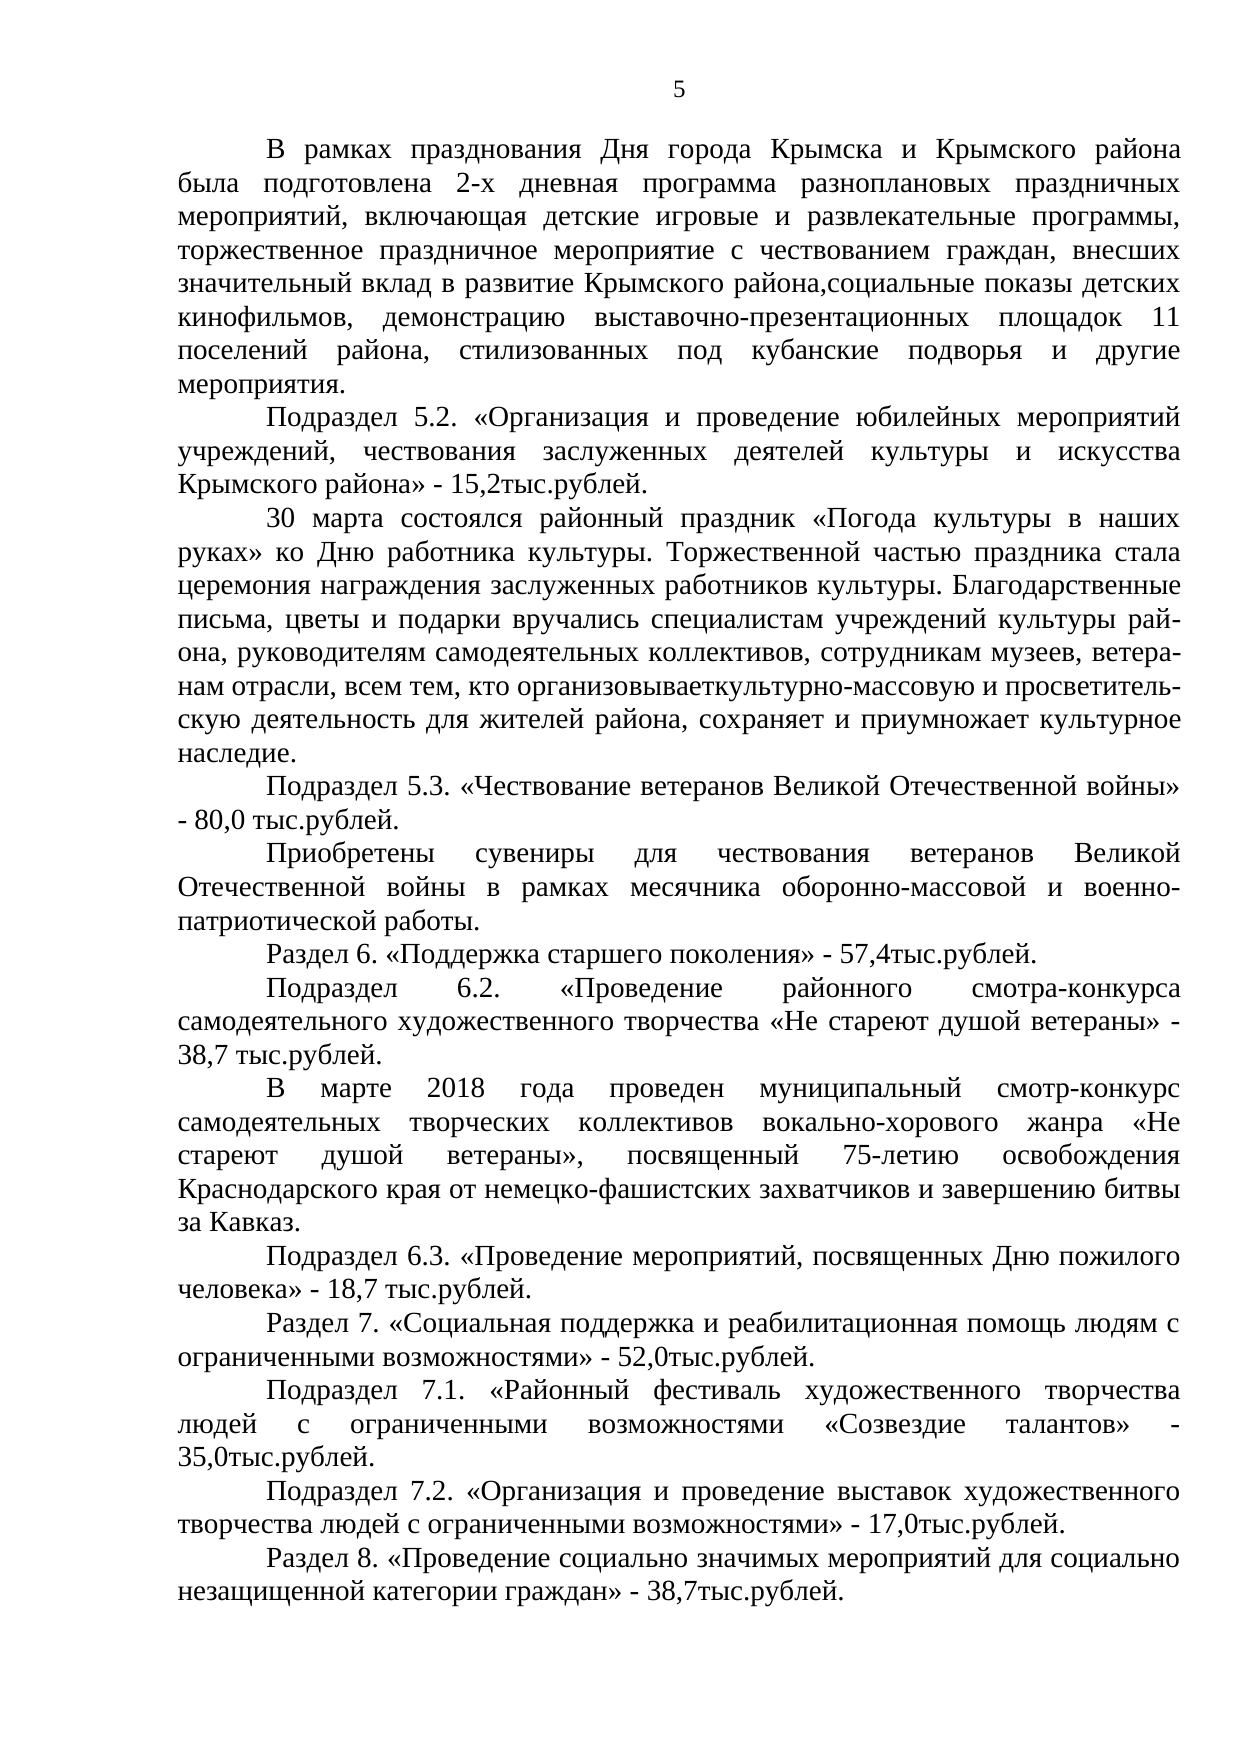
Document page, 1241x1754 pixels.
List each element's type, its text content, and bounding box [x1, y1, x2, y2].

text Подраздел 7.2. «Организация и проведение выставок художественного творчества людей с ограниченными возможностями» - 17,0тыс.рублей. [177, 1473, 1181, 1540]
text Приобретены сувениры для чествования ветеранов Великой Отечественной войны в рамках месячника оборонно-массовой и военно-патриотической работы. [177, 836, 1181, 936]
text Раздел 7. «Социальная поддержка и реабилитационная помощь людям с ограниченными возможностями» - 52,0тыс.рублей. [177, 1305, 1181, 1372]
text Подраздел 7.1. «Районный фестиваль художественного творчества людей с ограниченными возможностями «Созвездие талантов» - 35,0тыс.рублей. [177, 1372, 1181, 1473]
text В рамках празднования Дня города Крымска и Крымского района была подготовлена 2-х дневная программа разноплановых праздничных мероприятий, включающая детские игровые и развлекательные программы, торжественное праздничное мероприятие с чествованием граждан, внесших значительный вклад в развитие Крымского района,социальные показы детских кинофильмов, демонстрацию выставочно-презентационных площадок 11 поселений района, стилизованных под кубанские подворья и другие мероприятия. [177, 131, 1181, 399]
text Подраздел 5.2. «Организация и проведение юбилейных мероприятий учреждений, чествования заслуженных деятелей культуры и искусства Крымского района» - 15,2тыс.рублей. [177, 399, 1181, 500]
text Раздел 6. «Поддержка старшего поколения» - 57,4тыс.рублей. [177, 936, 1181, 970]
text В марте 2018 года проведен муниципальный смотр-конкурс самодеятельных творческих коллективов вокально-хорового жанра «Не стареют душой ветераны», посвященный 75-летию освобождения Краснодарского края от немецко-фашистских захватчиков и завершению битвы за Кавказ. [177, 1070, 1181, 1238]
text Подраздел 6.3. «Проведение мероприятий, посвященных Дню пожилого человека» - 18,7 тыс.рублей. [177, 1238, 1181, 1305]
text 30 марта состоялся районный праздник «Погода культуры в наших руках» ко Дню работника культуры. Торжественной частью праздника стала церемония награждения заслуженных работников культуры. Благодарственные письма, цветы и подарки вручались специалистам учреждений культуры района, руководителям самодеятельных коллективов, сотрудникам музеев, ветеранам отрасли, всем тем, кто организовываеткультурно-массовую и просветительскую деятельность для жителей района, сохраняет и приумножает культурное наследие. [177, 500, 1181, 768]
text Подраздел 6.2. «Проведение районного смотра-конкурса самодеятельного художественного творчества «Не стареют душой ветераны» - 38,7 тыс.рублей. [177, 970, 1181, 1070]
text Подраздел 5.3. «Чествование ветеранов Великой Отечественной войны» - 80,0 тыс.рублей. [177, 768, 1181, 836]
text Раздел 8. «Проведение социально значимых мероприятий для социально незащищенной категории граждан» - 38,7тыс.рублей. [177, 1540, 1181, 1607]
